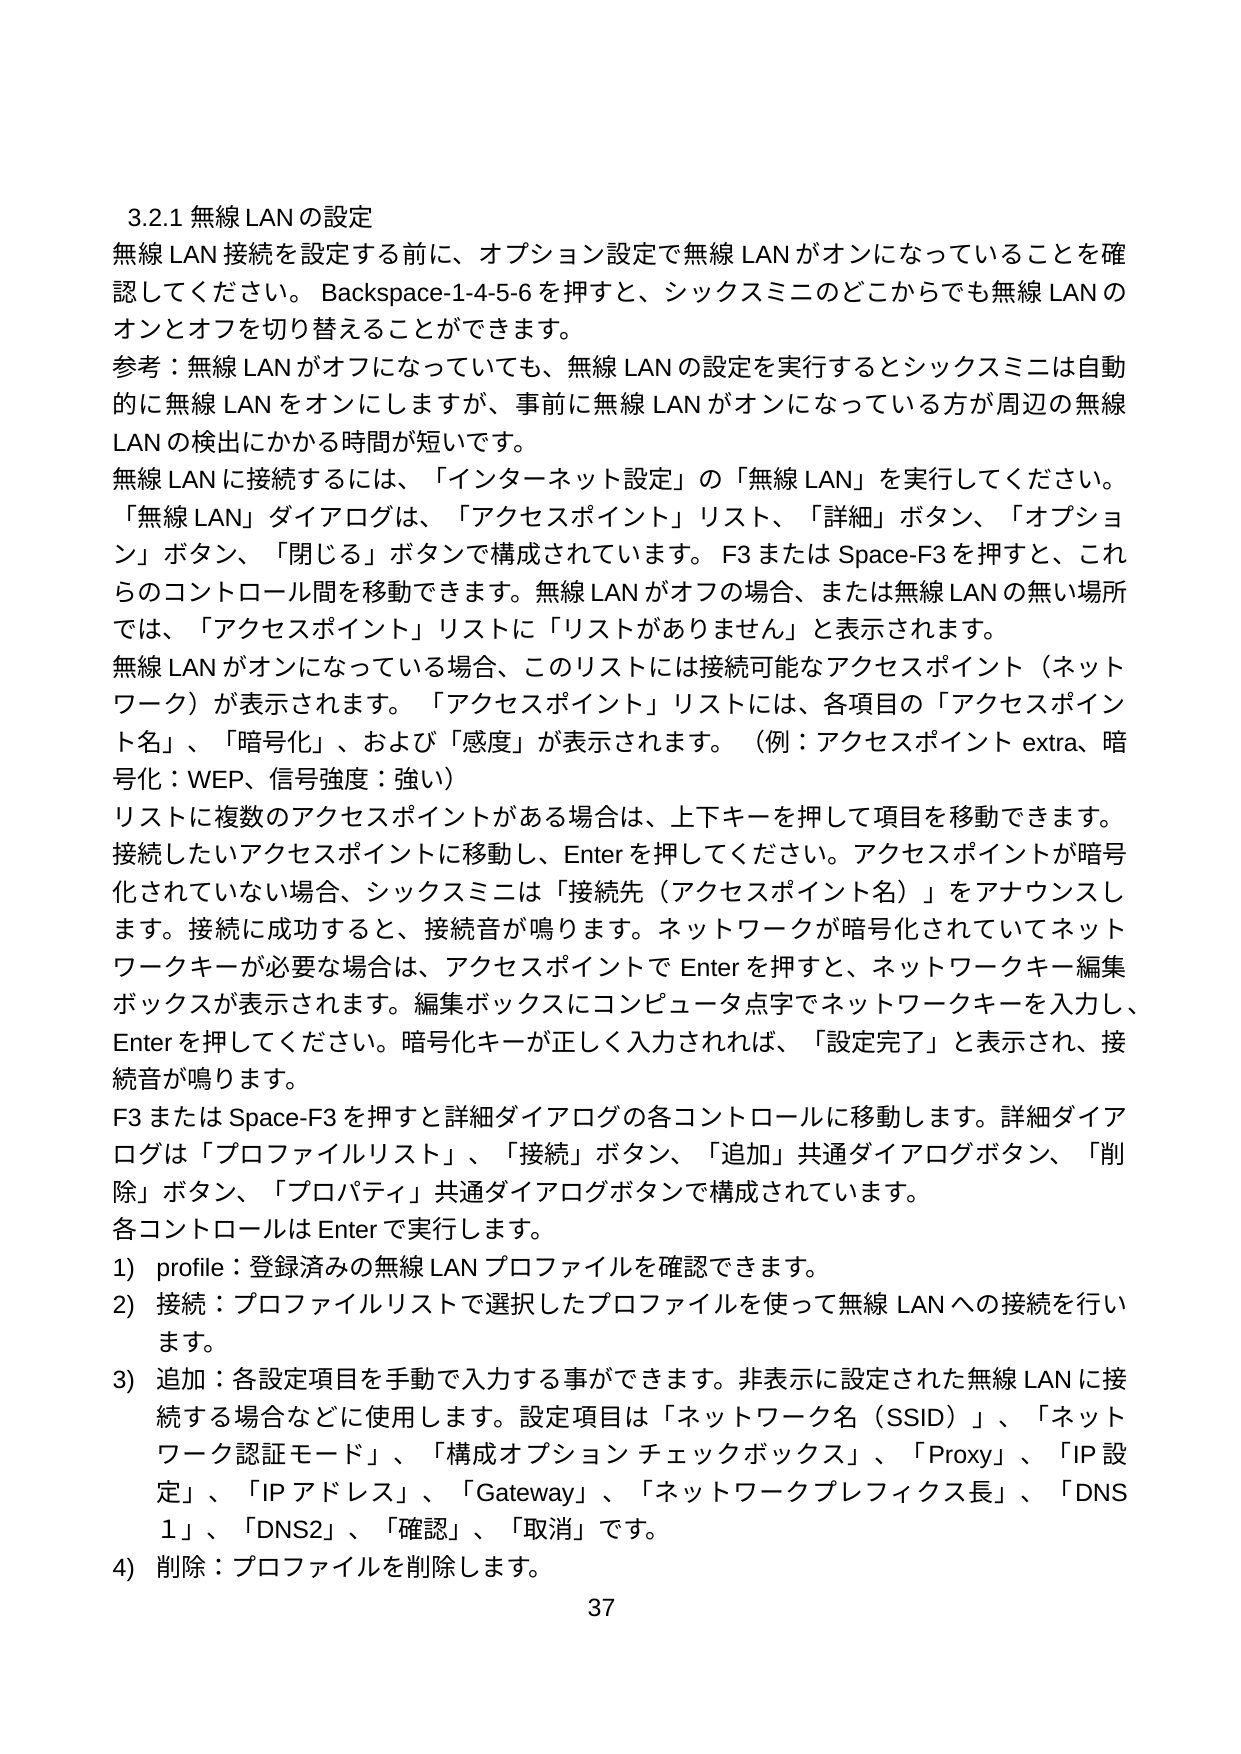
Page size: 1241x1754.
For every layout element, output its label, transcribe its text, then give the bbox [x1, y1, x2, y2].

text F3またはSpace-F3を押すと詳細ダイアログの各コントロールに移動します。詳細ダイアログは「プロファイルリスト」、「接続」ボタン、「追加」共通ダイアログボタン、「削除」ボタン、「プロパティ」共通ダイアログボタンで構成されています。 [112, 1097, 1128, 1209]
text 各コントロールはEnterで実行します。 [112, 1209, 1128, 1247]
text 無線LAN接続を設定する前に、オプション設定で無線LANがオンになっていることを確認してください。 Backspace-1-4-5-6を押すと、シックスミニのどこからでも無線LANのオンとオフを切り替えることができます。 [112, 234, 1128, 347]
subtitle 無線LANの設定 [127, 197, 1128, 234]
text リストに複数のアクセスポイントがある場合は、上下キーを押して項目を移動できます。接続したいアクセスポイントに移動し、Enterを押してください。アクセスポイントが暗号化されていない場合、シックスミニは「接続先（アクセスポイント名）」をアナウンスします。接続に成功すると、接続音が鳴ります。ネットワークが暗号化されていてネットワークキーが必要な場合は、アクセスポイントでEnterを押すと、ネットワークキー編集ボックスが表示されます。編集ボックスにコンピュータ点字でネットワークキーを入力し、Enterを押してください。暗号化キーが正しく入力されれば、「設定完了」と表示され、接続音が鳴ります。 [112, 797, 1128, 1097]
list 接続：プロファイルリストで選択したプロファイルを使って無線LANへの接続を行います。 [112, 1284, 1128, 1359]
text 無線LANがオンになっている場合、このリストには接続可能なアクセスポイント（ネットワーク）が表示されます。 「アクセスポイント」リストには、各項目の「アクセスポイント名」、「暗号化」、および「感度」が表示されます。 （例：アクセスポイントextra、暗号化：WEP、信号強度：強い） [112, 647, 1128, 797]
list 削除：プロファイルを削除します。 [112, 1547, 1128, 1584]
list 追加：各設定項目を手動で入力する事ができます。非表示に設定された無線LANに接続する場合などに使用します。設定項目は「ネットワーク名（SSID）」、「ネットワーク認証モード」、「構成オプション チェックボックス」、「Proxy」、「IP設定」、「IPアドレス」、「Gateway」、「ネットワークプレフィクス長」、「DNS１」、「DNS2」、「確認」、「取消」です。 [112, 1359, 1128, 1547]
text 参考：無線LANがオフになっていても、無線LANの設定を実行するとシックスミニは自動的に無線LANをオンにしますが、事前に無線LANがオンになっている方が周辺の無線LANの検出にかかる時間が短いです。 [112, 347, 1128, 459]
text 無線LANに接続するには、「インターネット設定」の「無線LAN」を実行してください。「無線LAN」ダイアログは、「アクセスポイント」リスト、「詳細」ボタン、「オプション」ボタン、「閉じる」ボタンで構成されています。 F3または Space-F3を押すと、これらのコントロール間を移動できます。無線LANがオフの場合、または無線LANの無い場所では、「アクセスポイント」リストに「リストがありません」と表示されます。 [112, 459, 1128, 647]
list profile：登録済みの無線LANプロファイルを確認できます。 [112, 1247, 1128, 1284]
